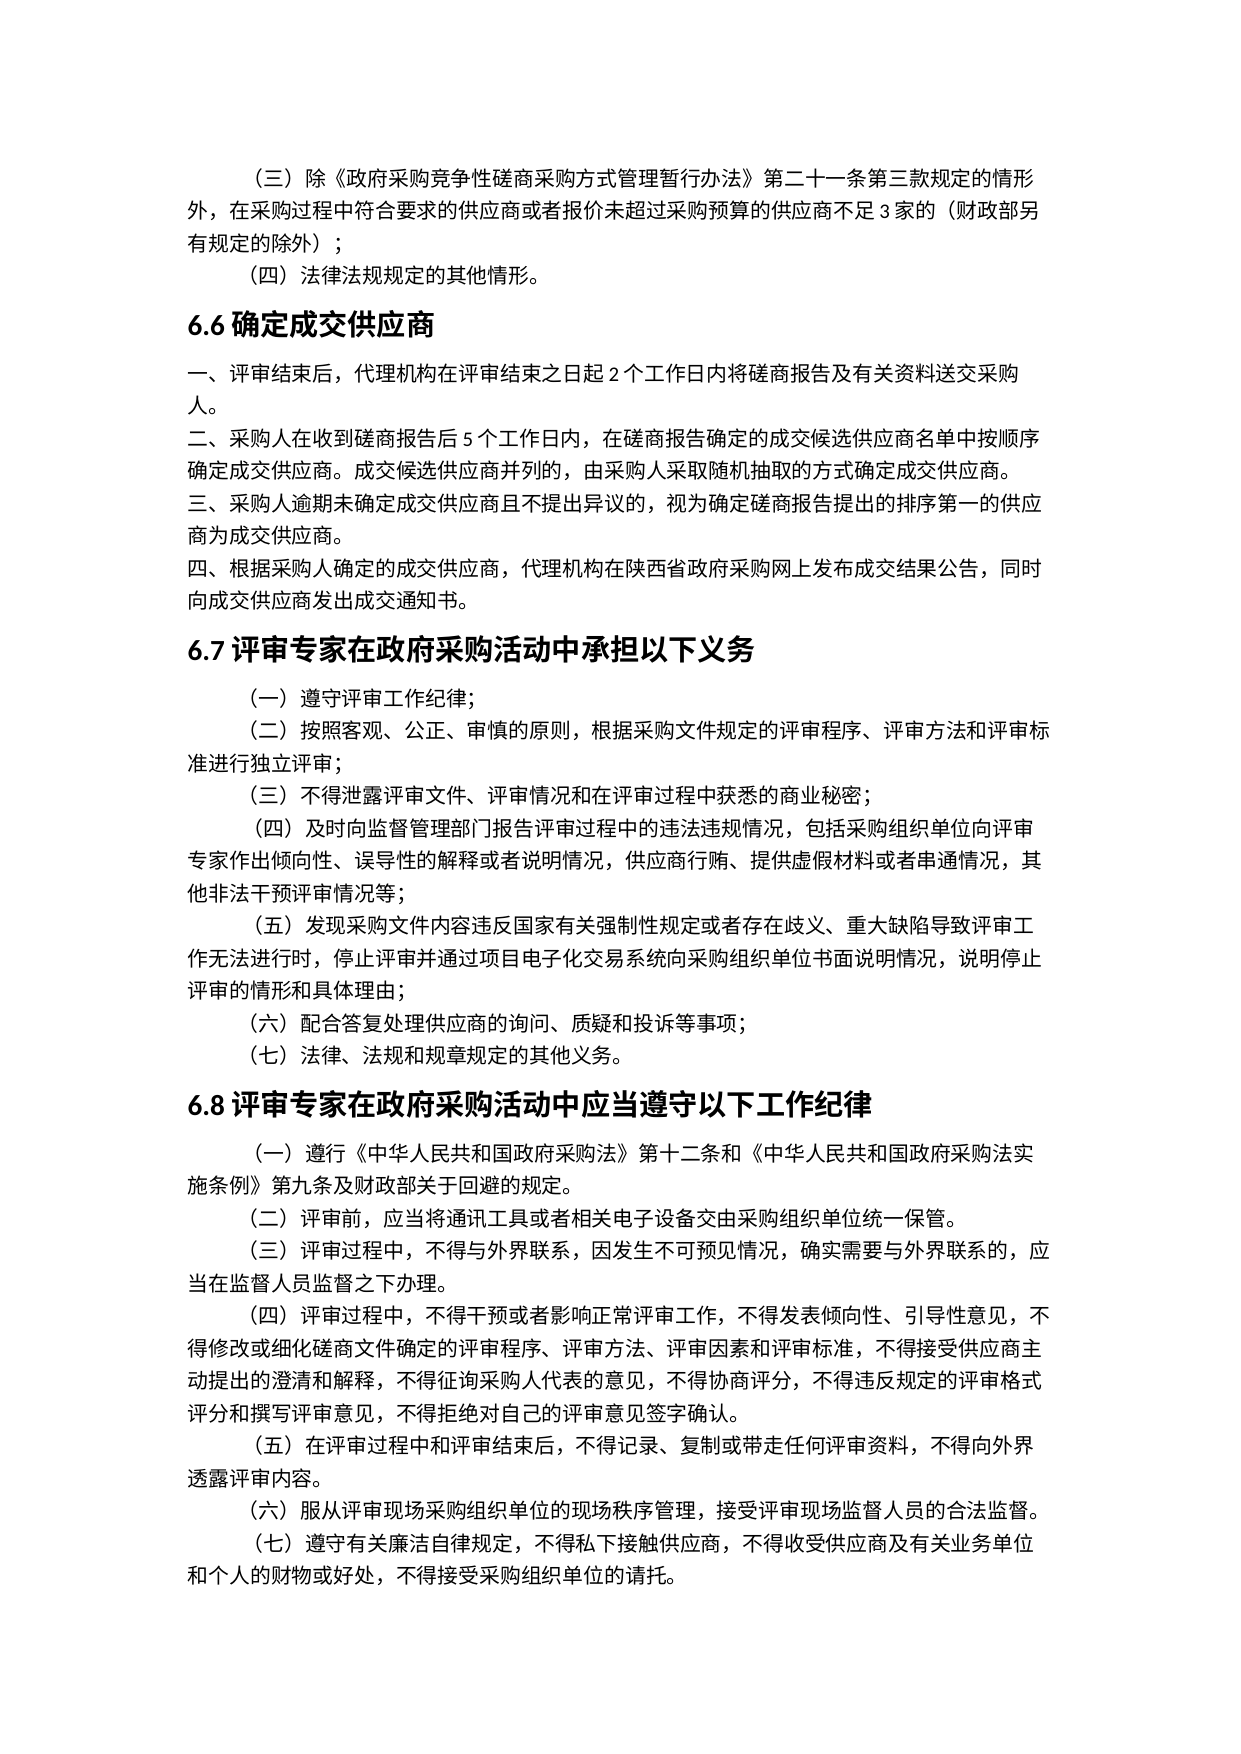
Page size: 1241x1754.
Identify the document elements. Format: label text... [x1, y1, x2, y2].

text （一）遵行《中华人民共和国政府采购法》第十二条和《中华人民共和国政府采购法实施条例》第九条及财政部关于回避的规定。 [187, 1137, 1053, 1202]
text （四）法律法规规定的其他情形。 [187, 259, 1053, 292]
text （二）按照客观、公正、审慎的原则，根据采购文件规定的评审程序、评审方法和评审标准进行独立评审； [187, 714, 1053, 779]
text 6.6确定成交供应商 [187, 292, 1053, 357]
text （一）遵守评审工作纪律； [187, 682, 1053, 714]
text （七）遵守有关廉洁自律规定，不得私下接触供应商，不得收受供应商及有关业务单位和个人的财物或好处，不得接受采购组织单位的请托。 [187, 1527, 1053, 1592]
text （四）评审过程中，不得干预或者影响正常评审工作，不得发表倾向性、引导性意见，不得修改或细化磋商文件确定的评审程序、评审方法、评审因素和评审标准，不得接受供应商主动提出的澄清和解释，不得征询采购人代表的意见，不得协商评分，不得违反规定的评审格式评分和撰写评审意见，不得拒绝对自己的评审意见签字确认。 [187, 1299, 1053, 1429]
text （五）在评审过程中和评审结束后，不得记录、复制或带走任何评审资料，不得向外界透露评审内容。 [187, 1429, 1053, 1494]
text （六）服从评审现场采购组织单位的现场秩序管理，接受评审现场监督人员的合法监督。 [187, 1494, 1053, 1527]
text 二、采购人在收到磋商报告后5个工作日内，在磋商报告确定的成交候选供应商名单中按顺序确定成交供应商。成交候选供应商并列的，由采购人采取随机抽取的方式确定成交供应商。 [187, 422, 1053, 487]
text 三、采购人逾期未确定成交供应商且不提出异议的，视为确定磋商报告提出的排序第一的供应商为成交供应商。 [187, 487, 1053, 552]
text （七）法律、法规和规章规定的其他义务。 [187, 1039, 1053, 1072]
text （六）配合答复处理供应商的询问、质疑和投诉等事项； [187, 1007, 1053, 1039]
text （三）除《政府采购竞争性磋商采购方式管理暂行办法》第二十一条第三款规定的情形外，在采购过程中符合要求的供应商或者报价未超过采购预算的供应商不足3家的（财政部另有规定的除外）； [187, 162, 1053, 259]
text （五）发现采购文件内容违反国家有关强制性规定或者存在歧义、重大缺陷导致评审工作无法进行时，停止评审并通过项目电子化交易系统向采购组织单位书面说明情况，说明停止评审的情形和具体理由； [187, 909, 1053, 1007]
text 6.7评审专家在政府采购活动中承担以下义务 [187, 617, 1053, 682]
text （二）评审前，应当将通讯工具或者相关电子设备交由采购组织单位统一保管。 [187, 1202, 1053, 1234]
text （四）及时向监督管理部门报告评审过程中的违法违规情况，包括采购组织单位向评审专家作出倾向性、误导性的解释或者说明情况，供应商行贿、提供虚假材料或者串通情况，其他非法干预评审情况等； [187, 812, 1053, 909]
text 6.8评审专家在政府采购活动中应当遵守以下工作纪律 [187, 1072, 1053, 1137]
text （三）评审过程中，不得与外界联系，因发生不可预见情况，确实需要与外界联系的，应当在监督人员监督之下办理。 [187, 1234, 1053, 1299]
text （三）不得泄露评审文件、评审情况和在评审过程中获悉的商业秘密； [187, 779, 1053, 812]
text 四、根据采购人确定的成交供应商，代理机构在陕西省政府采购网上发布成交结果公告，同时向成交供应商发出成交通知书。 [187, 552, 1053, 617]
text 一、评审结束后，代理机构在评审结束之日起2个工作日内将磋商报告及有关资料送交采购人。 [187, 357, 1053, 422]
